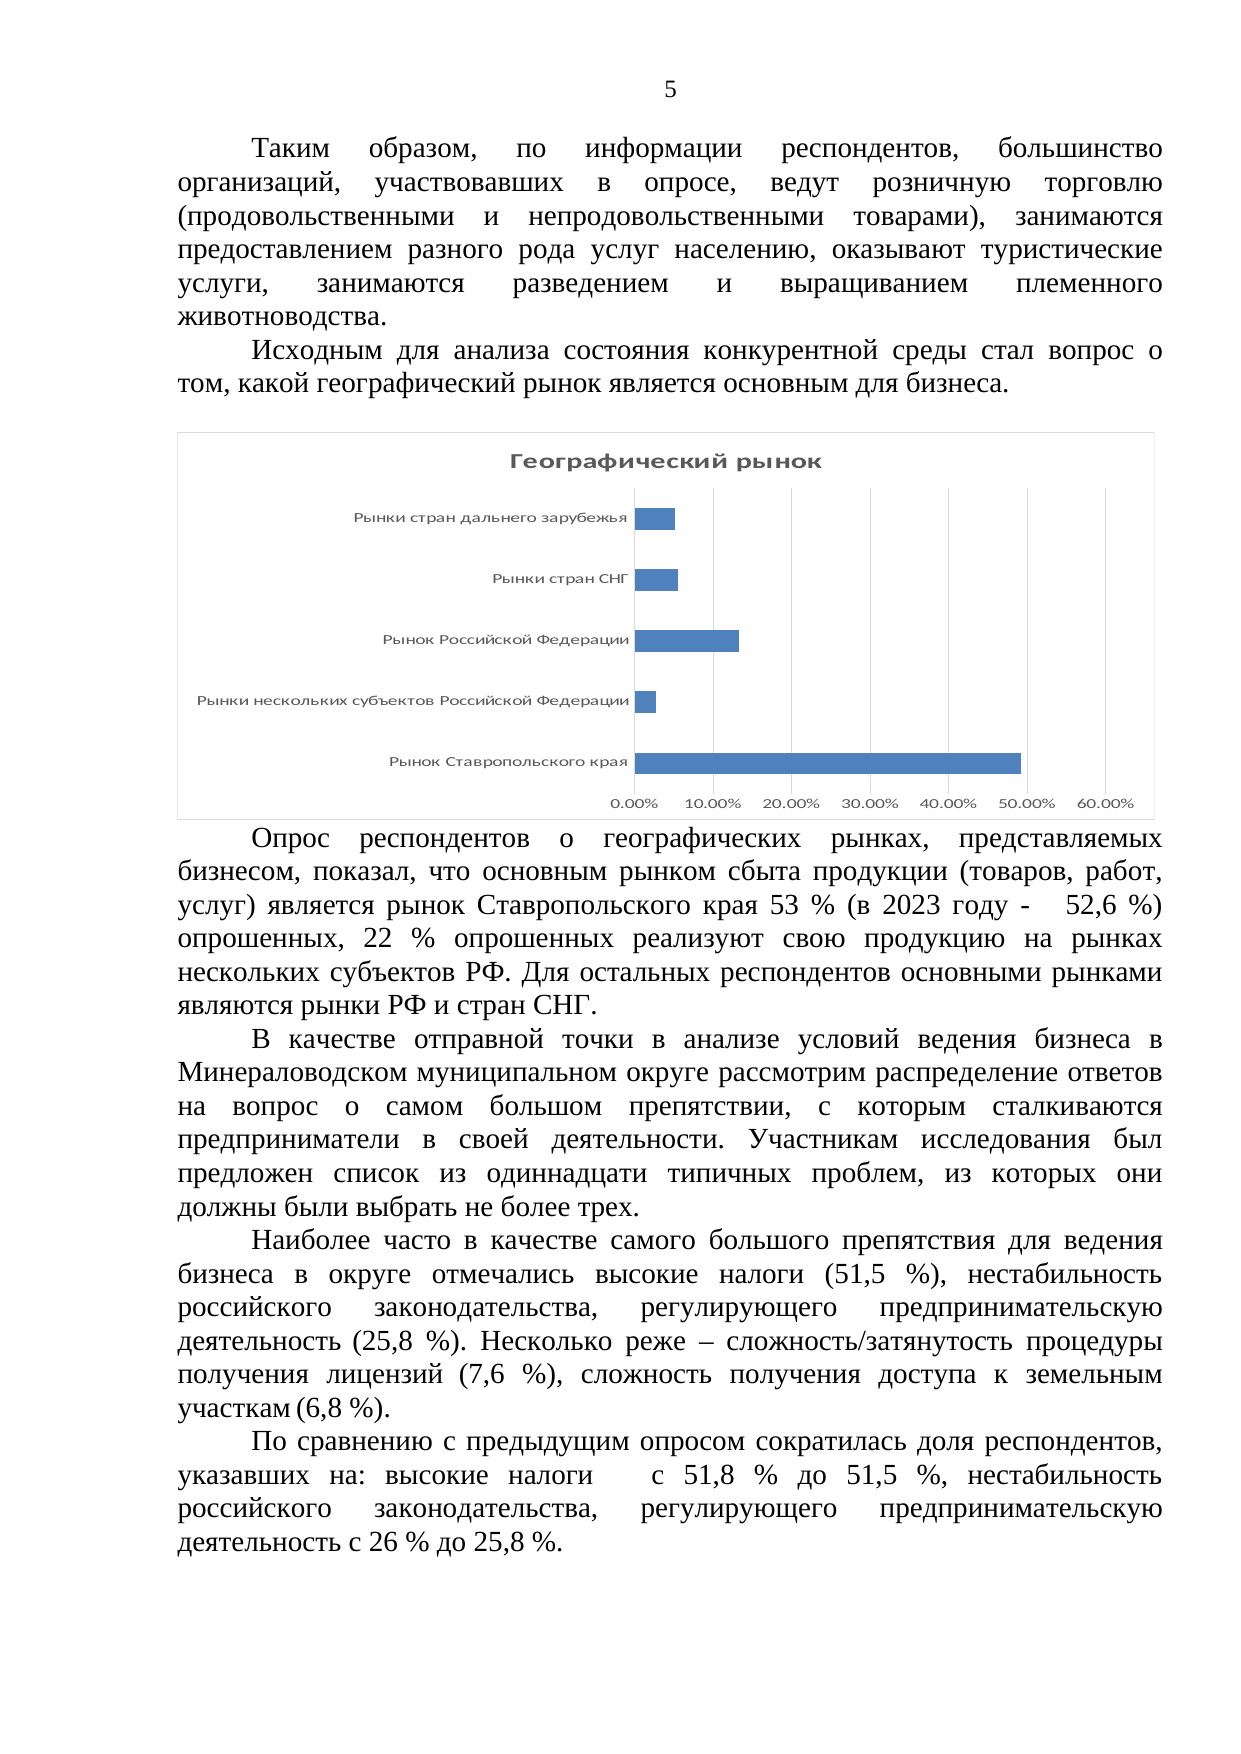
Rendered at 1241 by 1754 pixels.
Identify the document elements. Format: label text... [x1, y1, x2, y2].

text В качестве отправной точки в анализе условий ведения бизнеса в Минераловодском муниципальном округе рассмотрим распределение ответов на вопрос о самом большом препятствии, с которым сталкиваются предприниматели в своей деятельности. Участникам исследования был предложен список из одиннадцати типичных проблем, из которых они должны были выбрать не более трех. [177, 1021, 1163, 1222]
text Наиболее часто в качестве самого большого препятствия для ведения бизнеса в округе отмечались высокие налоги (51,5 %), нестабильность российского законодательства, регулирующего предпринимательскую деятельность (25,8 %). Несколько реже – сложность/затянутость процедуры получения лицензий (7,6 %), сложность получения доступа к земельным участкам (6,8 %). [177, 1222, 1163, 1423]
text Таким образом, по информации респондентов, большинство организаций, участвовавших в опросе, ведут розничную торговлю (продовольственными и непродовольственными товарами), занимаются предоставлением разного рода услуг населению, оказывают туристические услуги, занимаются разведением и выращиванием племенного животноводства. [177, 131, 1163, 332]
text Исходным для анализа состояния конкурентной среды стал вопрос о том, какой географический рынок является основным для бизнеса. [177, 332, 1163, 399]
text Опрос респондентов о географических рынках, представляемых бизнесом, показал, что основным рынком сбыта продукции (товаров, работ, услуг) является рынок Ставропольского края 53 % (в 2023 году - 52,6 %) опрошенных, 22 % опрошенных реализуют свою продукцию на рынках нескольких субъектов РФ. Для остальных респондентов основными рынками являются рынки РФ и стран СНГ. [177, 820, 1163, 1021]
text По сравнению с предыдущим опросом сократилась доля респондентов, указавших на: высокие налоги с 51,8 % до 51,5 %, нестабильность российского законодательства, регулирующего предпринимательскую деятельность с 26 % до 25,8 %. [177, 1423, 1163, 1558]
